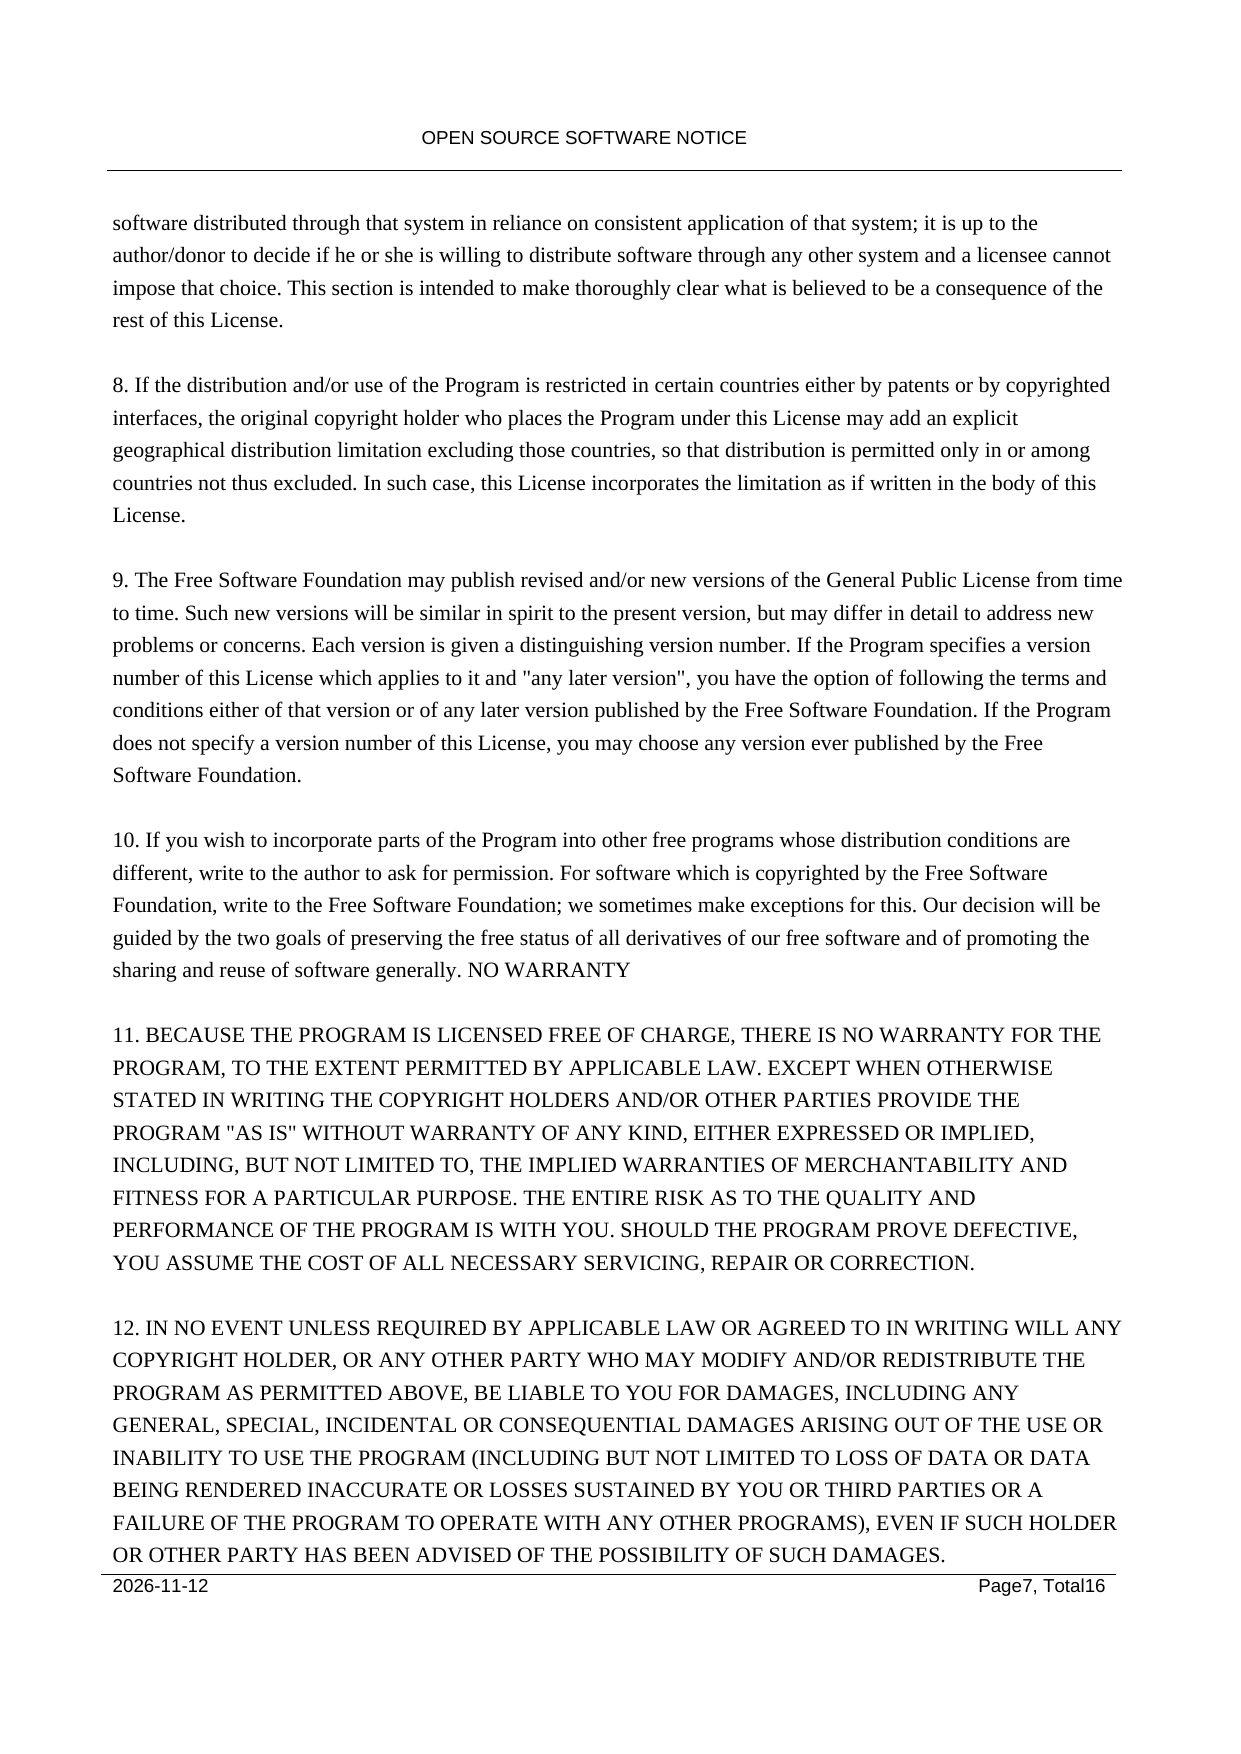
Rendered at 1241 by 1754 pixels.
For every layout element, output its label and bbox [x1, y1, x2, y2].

text [112, 206, 1128, 1571]
